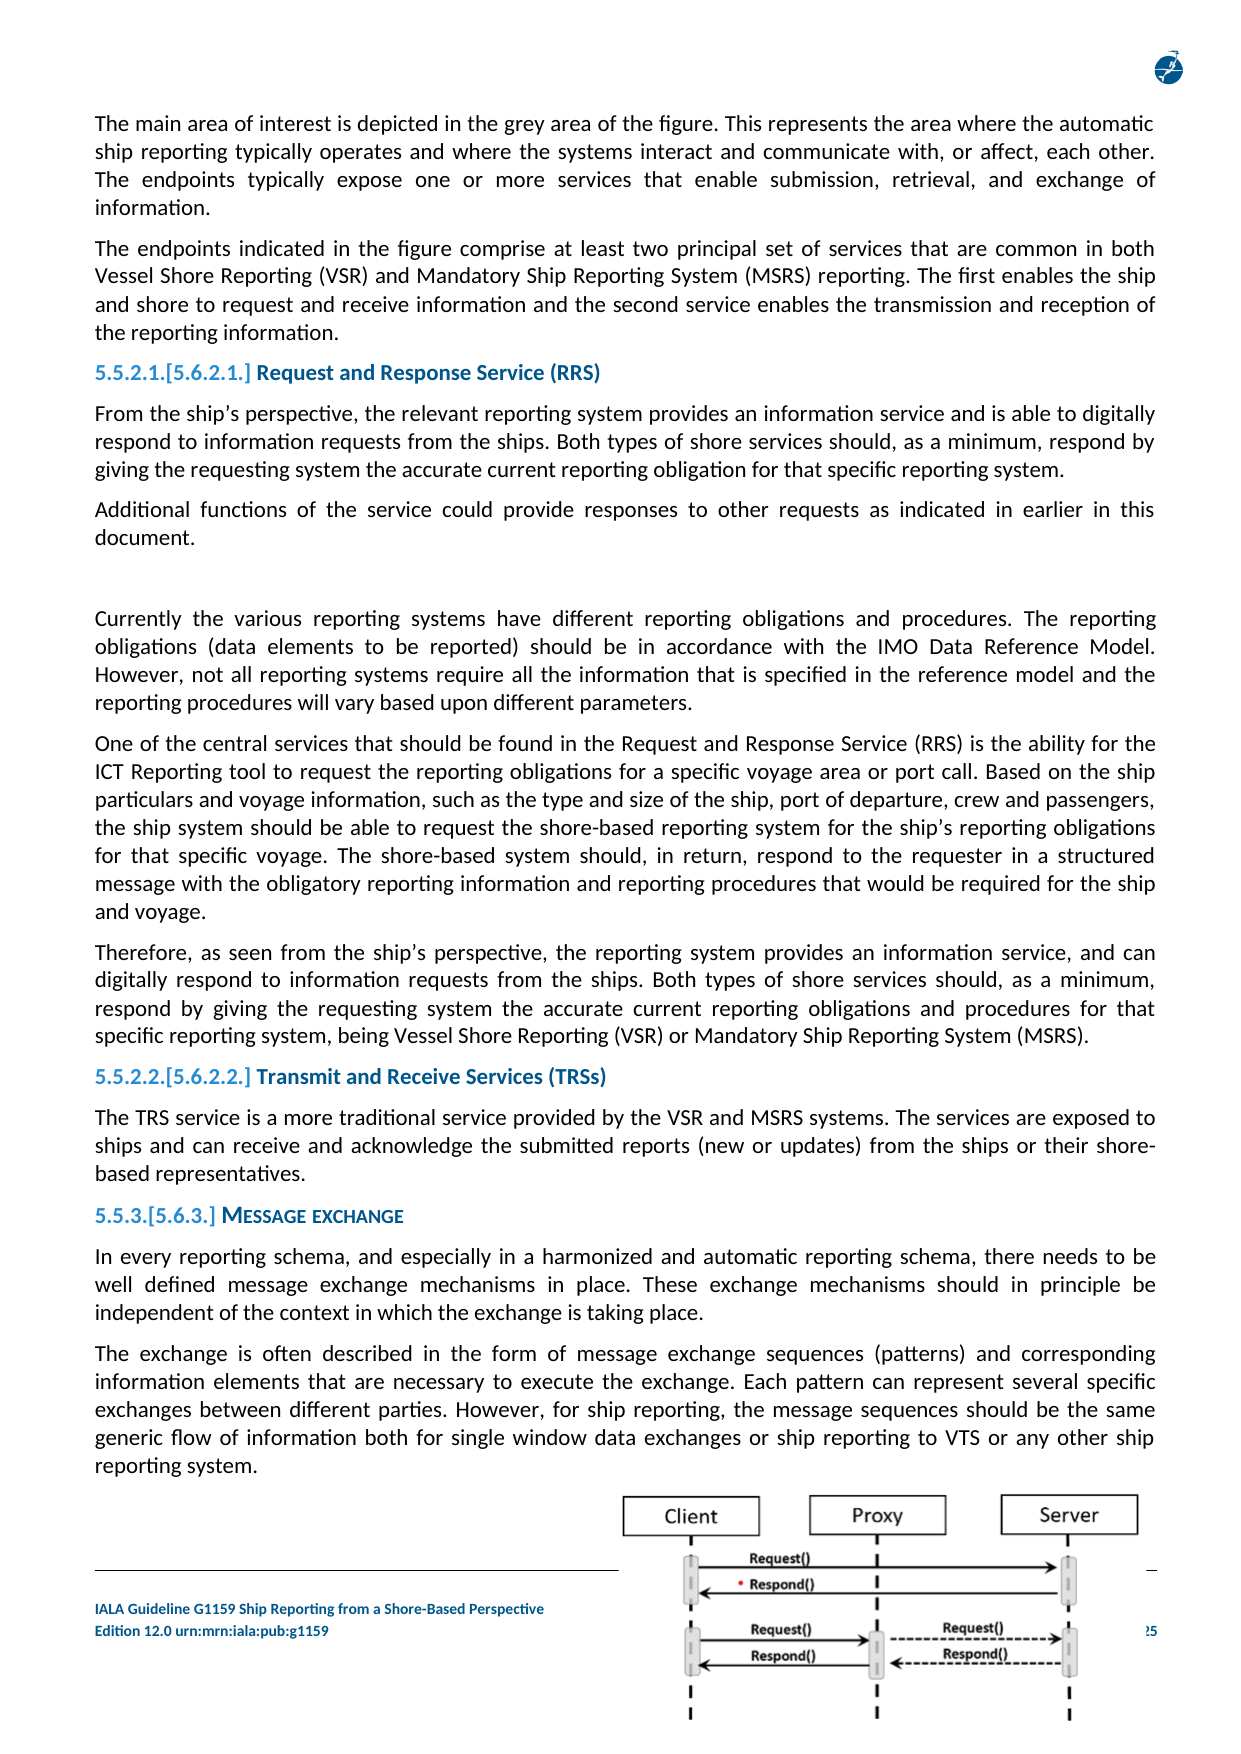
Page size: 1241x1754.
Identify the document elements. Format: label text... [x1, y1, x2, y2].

text Currently the various reporting systems have different reporting obligations and procedures. The reporting obligations (data elements to be reported) should be in accordance with the IMO Data Reference Model. However, not all reporting systems require all the information that is specified in the reference model and the reporting procedures will vary based upon different parameters. [94, 604, 1157, 716]
picture [1123, 0, 1241, 119]
text The TRS service is a more traditional service provided by the VSR and MSRS systems. The services are exposed to ships and can receive and acknowledge the submitted reports (new or updates) from the ships or their shore-based representatives. [94, 1103, 1157, 1187]
subtitle Transmit and Receive Services (TRSs) [94, 1062, 1054, 1090]
text The endpoints indicated in the figure comprise at least two principal set of services that are common in both Vessel Shore Reporting (VSR) and Mandatory Ship Reporting System (MSRS) reporting. The first enables the ship and shore to request and receive information and the second service enables the transmission and reception of the reporting information. [94, 234, 1157, 346]
text Additional functions of the service could provide responses to other requests as indicated in earlier in this document. [94, 495, 1157, 551]
subtitle Request and Response Service (RRS) [94, 358, 1054, 386]
text Therefore, as seen from the ship’s perspective, the reporting system provides an information service, and can digitally respond to information requests from the ships. Both types of shore services should, as a minimum, respond by giving the requesting system the accurate current reporting obligations and procedures for that specific reporting system, being Vessel Shore Reporting (VSR) or Mandatory Ship Reporting System (MSRS). [94, 938, 1157, 1050]
text The exchange is often described in the form of message exchange sequences (patterns) and corresponding information elements that are necessary to execute the exchange. Each pattern can represent several specific exchanges between different parties. However, for ship reporting, the message sequences should be the same generic flow of information both for single window data exchanges or ship reporting to VTS or any other ship reporting system. [94, 1339, 1157, 1479]
text From the ship’s perspective, the relevant reporting system provides an information service and is able to digitally respond to information requests from the ships. Both types of shore services should, as a minimum, respond by giving the requesting system the accurate current reporting obligation for that specific reporting system. [94, 399, 1157, 483]
picture [618, 1481, 1147, 1730]
text In every reporting schema, and especially in a harmonized and automatic reporting schema, there needs to be well defined message exchange mechanisms in place. These exchange mechanisms should in principle be independent of the context in which the exchange is taking place. [94, 1242, 1157, 1326]
subtitle Message exchange [94, 1199, 1069, 1230]
text The main area of interest is depicted in the grey area of the figure. This represents the area where the automatic ship reporting typically operates and where the systems interact and communicate with, or affect, each other. The endpoints typically expose one or more services that enable submission, retrieval, and exchange of information. [94, 109, 1157, 221]
text One of the central services that should be found in the Request and Response Service (RRS) is the ability for the ICT Reporting tool to request the reporting obligations for a specific voyage area or port call. Based on the ship particulars and voyage information, such as the type and size of the ship, port of departure, crew and passengers, the ship system should be able to request the shore-based reporting system for the ship’s reporting obligations for that specific voyage. The shore-based system should, in return, respond to the requester in a structured message with the obligatory reporting information and reporting procedures that would be required for the ship and voyage. [94, 729, 1157, 925]
